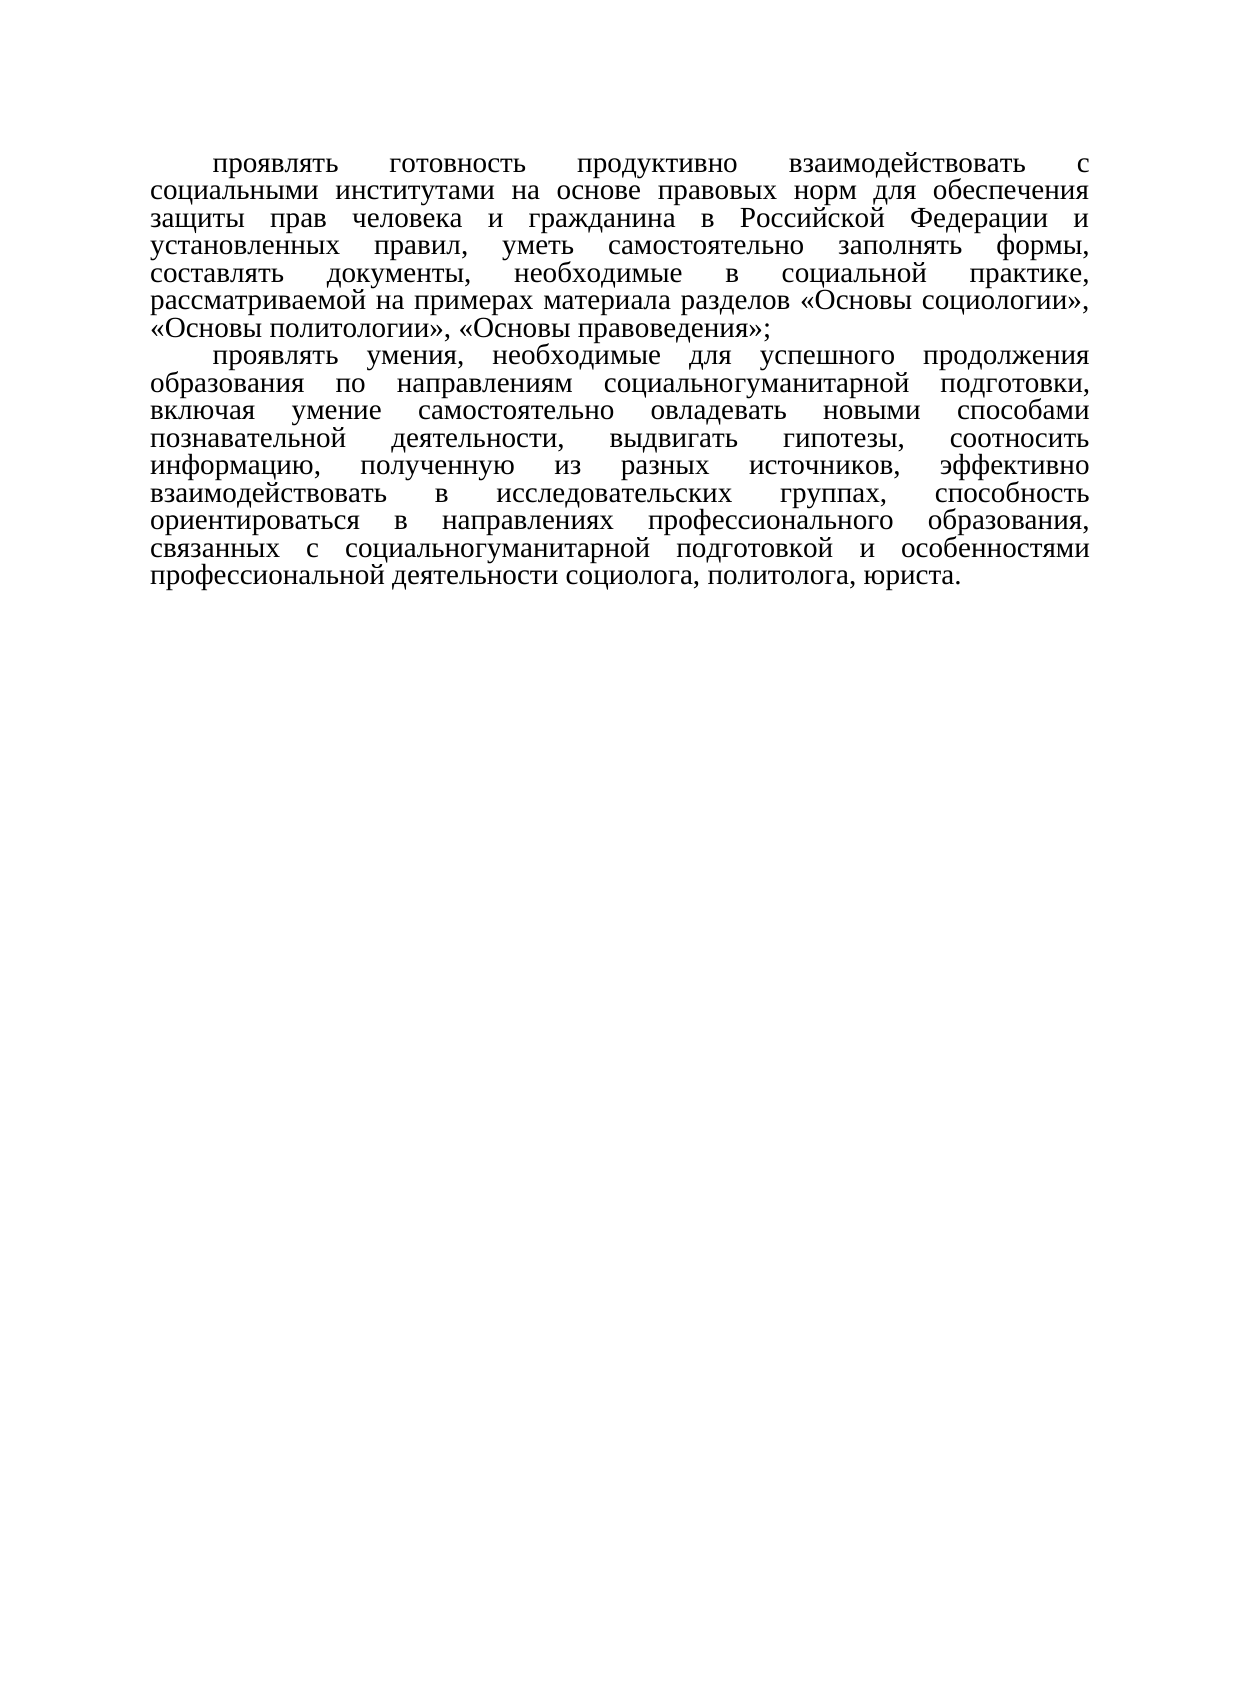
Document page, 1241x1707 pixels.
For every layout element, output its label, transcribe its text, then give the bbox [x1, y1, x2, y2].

text проявлять готовность продуктивно взаимодействовать с социальными институтами на основе правовых норм для обеспечения защиты прав человека и гражданина в Российской Федерации и установленных правил, уметь самостоятельно заполнять формы, составлять документы, необходимые в социальной практике, рассматриваемой на примерах материала разделов «Основы социологии», «Основы политологии», «Основы правоведения»; [150, 150, 1090, 342]
text проявлять умения, необходимые для успешного продолжения образования по направлениям социально­гуманитарной подготовки, включая умение самостоятельно овладевать новыми способами познавательной деятельности, выдвигать гипотезы, соотносить информацию, полученную из разных источников, эффективно взаимодействовать в исследовательских группах, способность ориентироваться в направлениях профессионального образования, связанных с социально­гуманитарной подготовкой и особенностями профессиональной деятельности социолога, политолога, юриста. [150, 342, 1090, 590]
